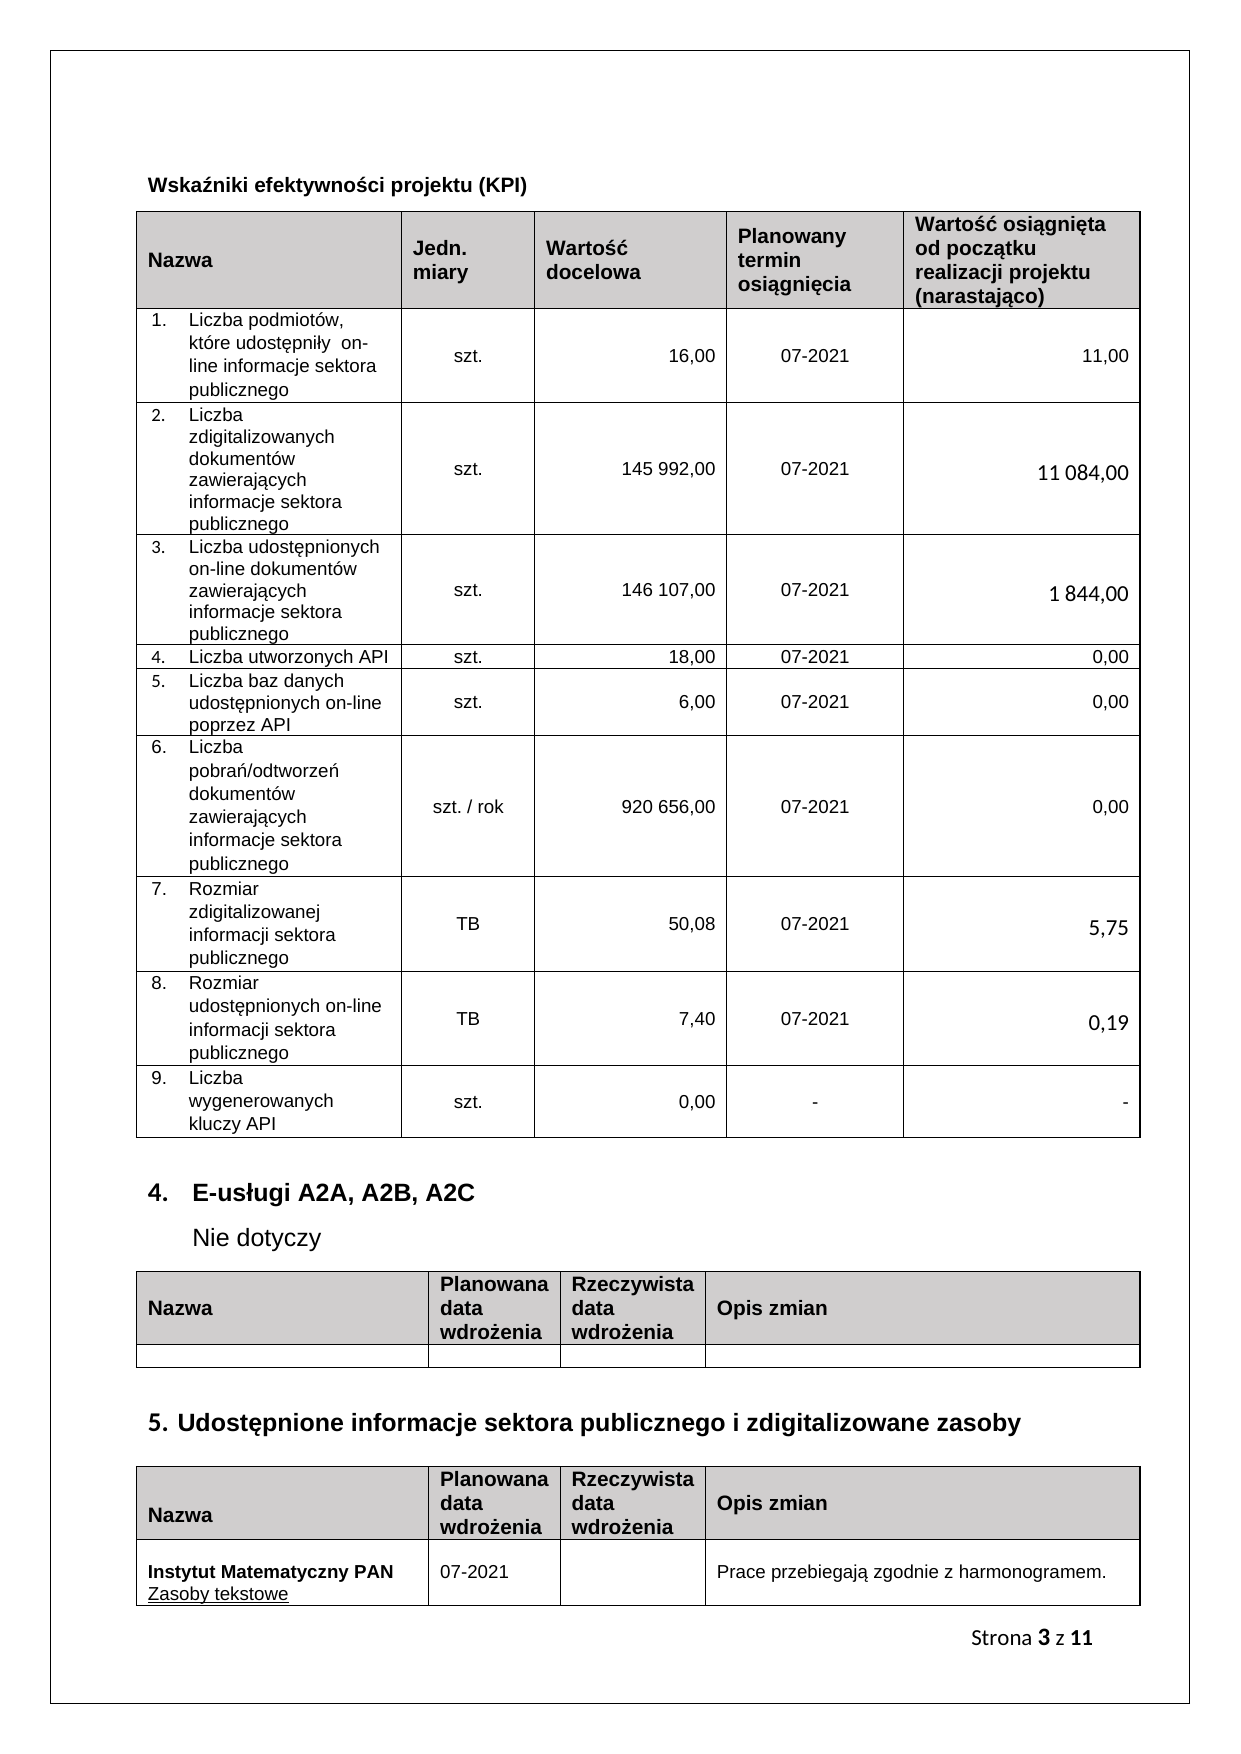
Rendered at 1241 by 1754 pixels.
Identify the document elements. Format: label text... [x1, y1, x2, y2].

table_cell Rozmiar zdigitalizowanej informacji sektora publicznego [137, 877, 401, 971]
table_cell szt. [402, 669, 534, 735]
table_cell szt. [402, 645, 534, 668]
table_cell TB [402, 972, 534, 1065]
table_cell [706, 1540, 1139, 1604]
table_cell 16,00 [535, 309, 726, 402]
table_header Nazwa [137, 1272, 428, 1344]
table_header Nazwa [137, 212, 401, 308]
table_cell Rozmiar udostępnionych on-line informacji sektora publicznego [137, 972, 401, 1065]
table_cell 0,00 [535, 1066, 726, 1137]
table_cell [706, 1345, 1139, 1367]
table_cell [561, 1345, 705, 1367]
table_cell 920 656,00 [535, 736, 726, 876]
text Nie dotyczy [192, 1223, 1093, 1252]
table_cell Liczba wygenerowanych kluczy API [137, 1066, 401, 1137]
table_header Rzeczywista data wdrożenia [561, 1467, 705, 1539]
table_cell 11,00 [904, 309, 1139, 402]
table_cell Liczba baz danych udostępnionych on-line poprzez API [137, 669, 401, 735]
table_cell TB [402, 877, 534, 971]
table_cell Liczba pobrań/odtworzeń dokumentów zawierających informacje sektora publicznego [137, 736, 401, 876]
table_cell 0,00 [904, 645, 1139, 668]
table_cell 07-2021 [727, 877, 903, 971]
table_header Jedn. miary [402, 212, 534, 308]
table_cell 0,00 [904, 669, 1139, 735]
table_cell 11 084,00 [904, 403, 1139, 534]
table_cell 5,75 [904, 877, 1139, 971]
table_cell Liczba zdigitalizowanych dokumentów zawierających informacje sektora publicznego [137, 403, 401, 534]
table_header Wartość docelowa [535, 212, 726, 308]
table_cell szt. [402, 403, 534, 534]
table_cell 0,00 [904, 736, 1139, 876]
table_cell 07-2021 [727, 645, 903, 668]
table_cell 1 844,00 [904, 535, 1139, 644]
table_cell szt. [402, 309, 534, 402]
subtitle Udostępnione informacje sektora publicznego i zdigitalizowane zasoby [148, 1405, 1093, 1438]
table_cell 145 992,00 [535, 403, 726, 534]
table_cell 6,00 [535, 669, 726, 735]
table_cell szt. / rok [402, 736, 534, 876]
table_header Opis zmian [706, 1272, 1139, 1344]
table_header Planowana data wdrożenia [429, 1467, 560, 1539]
table_cell 07-2021 [727, 535, 903, 644]
table_cell [137, 1345, 428, 1367]
table_cell 7,40 [535, 972, 726, 1065]
table_header Wartość osiągnięta od początku realizacji projektu (narastająco) [904, 212, 1139, 308]
table_cell - [904, 1066, 1139, 1137]
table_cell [429, 1540, 560, 1604]
text Wskaźniki efektywności projektu (KPI) [148, 172, 1093, 196]
table_header Planowana data wdrożenia [429, 1272, 560, 1344]
table_cell 18,00 [535, 645, 726, 668]
table_cell 07-2021 [727, 403, 903, 534]
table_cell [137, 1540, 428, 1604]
table_cell [561, 1540, 705, 1604]
table_cell 07-2021 [727, 972, 903, 1065]
table_cell 146 107,00 [535, 535, 726, 644]
table_cell 07-2021 [727, 736, 903, 876]
table_cell [429, 1345, 560, 1367]
table_cell szt. [402, 1066, 534, 1137]
table_cell Liczba utworzonych API [137, 645, 401, 668]
table_cell Liczba podmiotów, które udostępniły on-line informacje sektora publicznego [137, 309, 401, 402]
table_cell 07-2021 [727, 669, 903, 735]
table_cell 0,19 [904, 972, 1139, 1065]
table_header Nazwa [137, 1467, 428, 1539]
table_cell 07-2021 [727, 309, 903, 402]
table_header Opis zmian [706, 1467, 1139, 1539]
table_cell - [727, 1066, 903, 1137]
table_cell szt. [402, 535, 534, 644]
subtitle E-usługi A2A, A2B, A2C [148, 1175, 1093, 1208]
table_header Planowany termin osiągnięcia [727, 212, 903, 308]
table_cell 50,08 [535, 877, 726, 971]
table_cell Liczba udostępnionych on-line dokumentów zawierających informacje sektora publicznego [137, 535, 401, 644]
table_header Rzeczywista data wdrożenia [561, 1272, 705, 1344]
